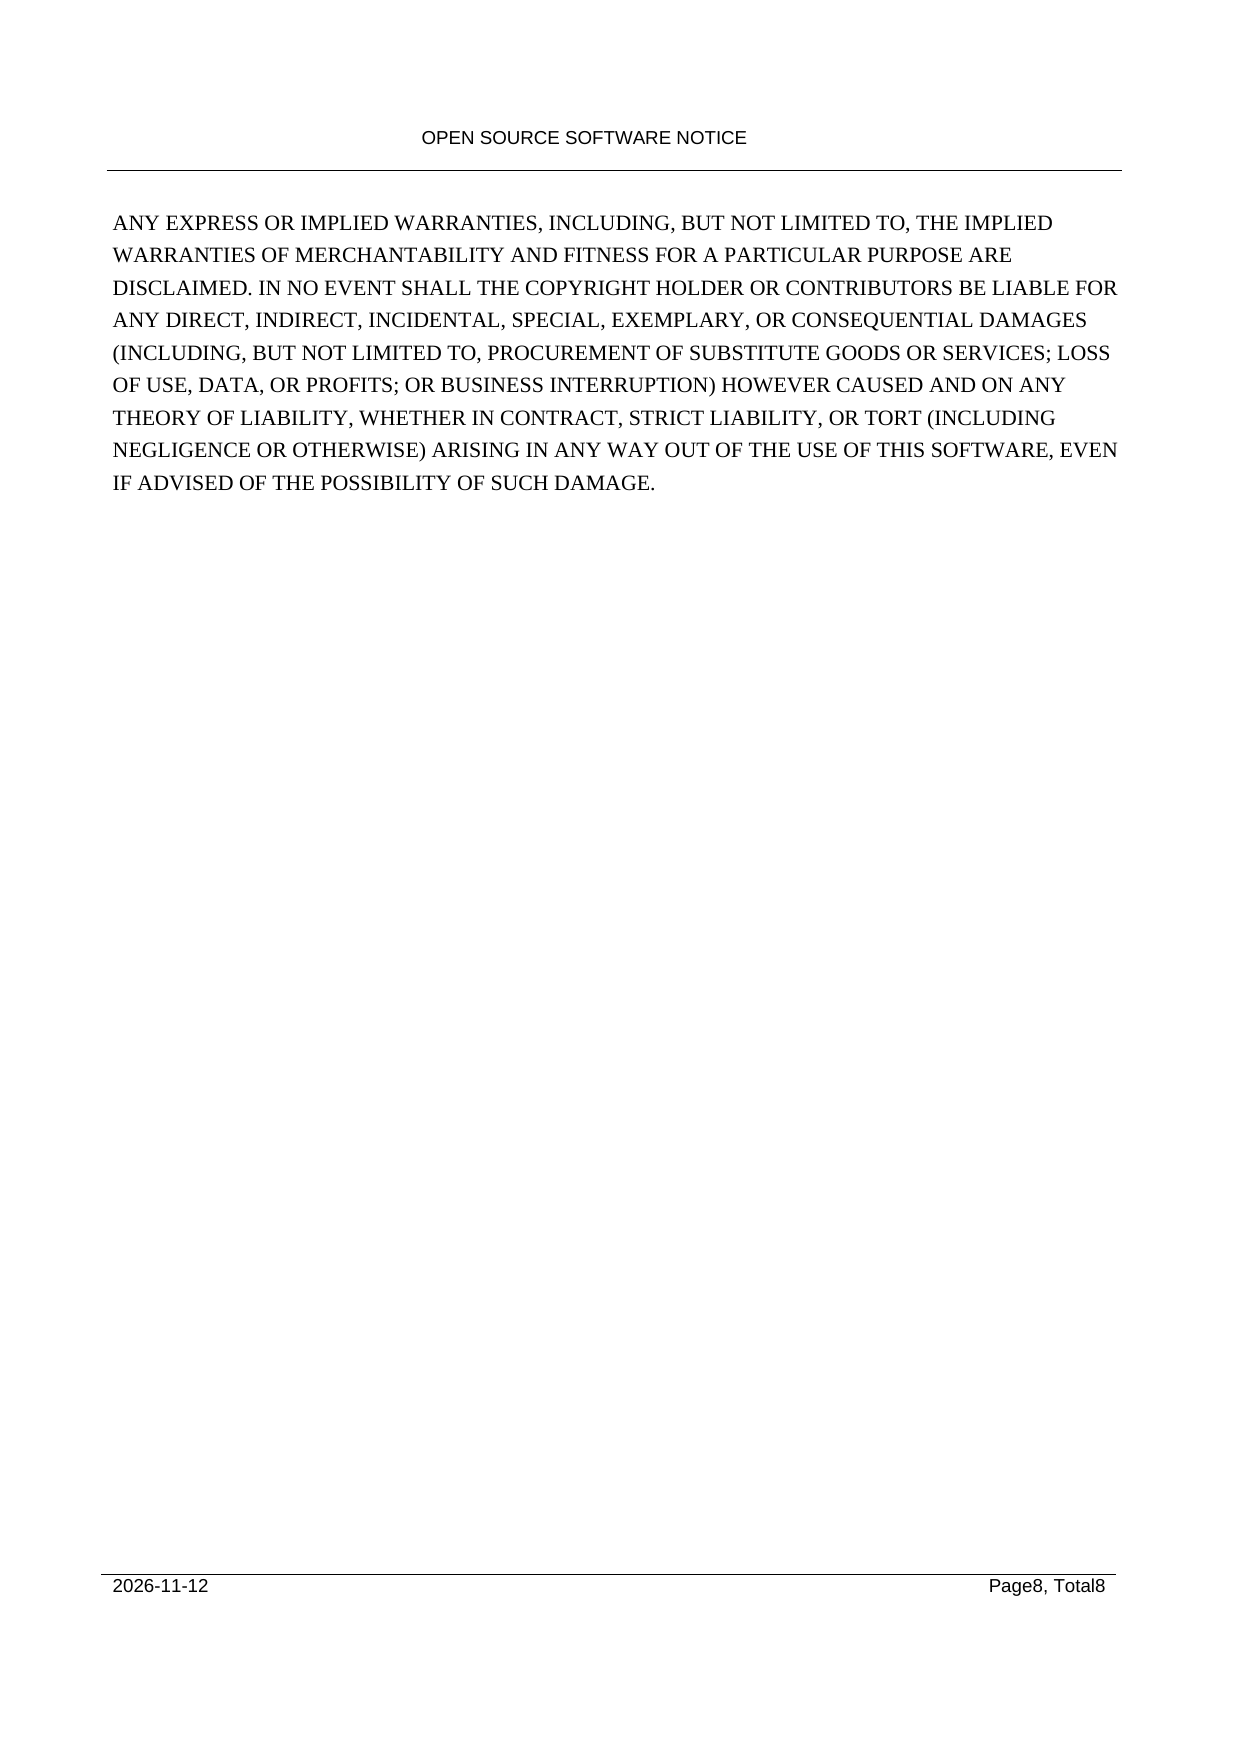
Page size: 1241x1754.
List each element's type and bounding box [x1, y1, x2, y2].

text [112, 206, 1128, 531]
